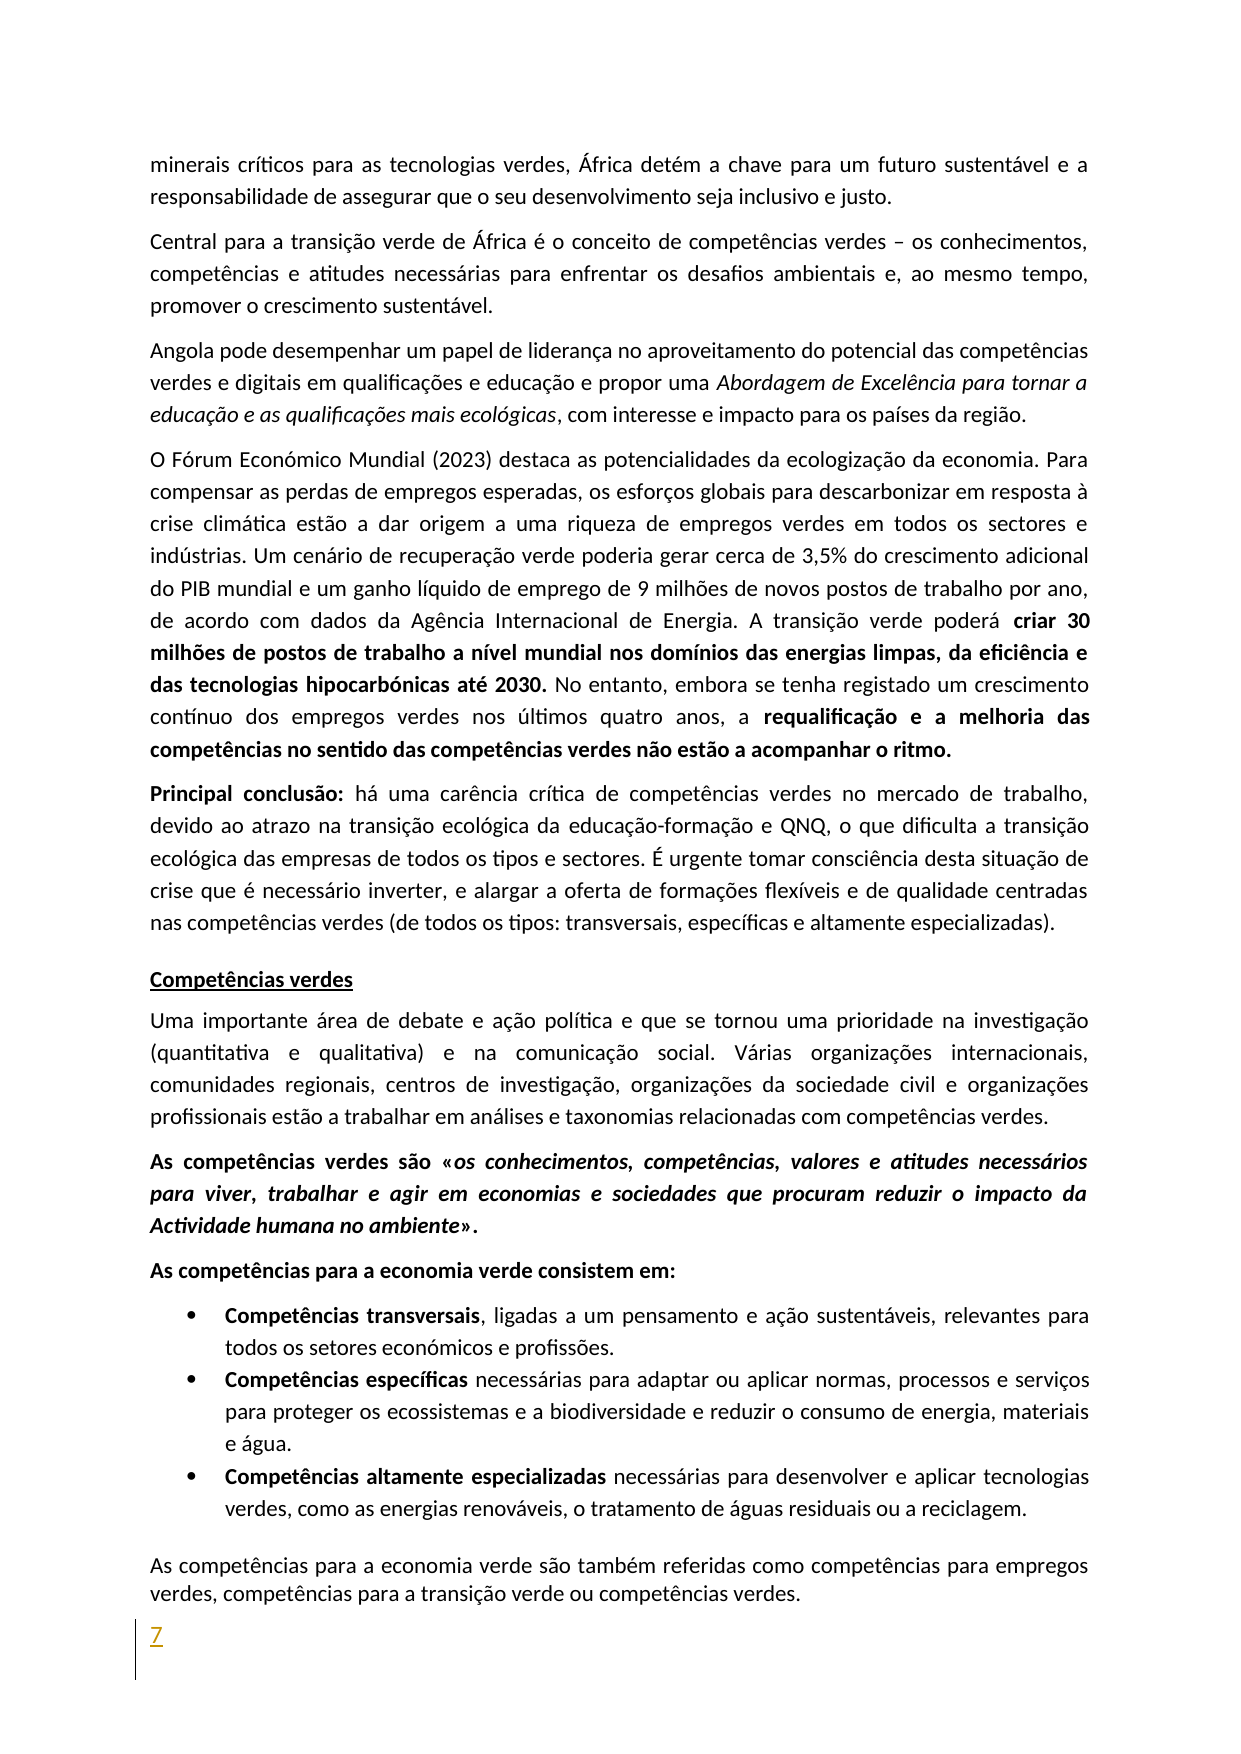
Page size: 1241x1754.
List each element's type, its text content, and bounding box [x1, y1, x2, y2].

text As competências verdes são «os conhecimentos, competências, valores e atitudes necessários para viver, trabalhar e agir em economias e sociedades que procuram reduzir o impacto da Actividade humana no ambiente». [150, 1147, 1090, 1239]
list Competências altamente especializadas necessárias para desenvolver e aplicar tecnologias verdes, como as energias renováveis, o tratamento de águas residuais ou a reciclagem. [187, 1462, 1090, 1522]
text Competências verdes [150, 965, 1090, 993]
text Central para a transição verde de África é o conceito de competências verdes – os conhecimentos, competências e atitudes necessárias para enfrentar os desafios ambientais e, ao mesmo tempo, promover o crescimento sustentável. [150, 227, 1090, 319]
text Angola pode desempenhar um papel de liderança no aproveitamento do potencial das competências verdes e digitais em qualificações e educação e propor uma Abordagem de Excelência para tornar a educação e as qualificações mais ecológicas, com interesse e impacto para os países da região. [150, 336, 1090, 428]
text As competências para a economia verde são também referidas como competências para empregos verdes, competências para a transição verde ou competências verdes. [150, 1551, 1090, 1607]
text O Fórum Económico Mundial (2023) destaca as potencialidades da ecologização da economia. Para compensar as perdas de empregos esperadas, os esforços globais para descarbonizar em resposta à crise climática estão a dar origem a uma riqueza de empregos verdes em todos os sectores e indústrias. Um cenário de recuperação verde poderia gerar cerca de 3,5% do crescimento adicional do PIB mundial e um ganho líquido de emprego de 9 milhões de novos postos de trabalho por ano, de acordo com dados da Agência Internacional de Energia. A transição verde poderá criar 30 milhões de postos de trabalho a nível mundial nos domínios das energias limpas, da eficiência e das tecnologias hipocarbónicas até 2030. No entanto, embora se tenha registado um crescimento contínuo dos empregos verdes nos últimos quatro anos, a requalificação e a melhoria das competências no sentido das competências verdes não estão a acompanhar o ritmo. [150, 445, 1090, 763]
list Competências transversais, ligadas a um pensamento e ação sustentáveis, relevantes para todos os setores económicos e profissões. [187, 1301, 1090, 1361]
text Principal conclusão: há uma carência crítica de competências verdes no mercado de trabalho, devido ao atrazo na transição ecológica da educação-formação e QNQ, o que dificulta a transição ecológica das empresas de todos os tipos e sectores. É urgente tomar consciência desta situação de crise que é necessário inverter, e alargar a oferta de formações flexíveis e de qualidade centradas nas competências verdes (de todos os tipos: transversais, específicas e altamente especializadas). [150, 779, 1090, 936]
list Competências específicas necessárias para adaptar ou aplicar normas, processos e serviços para proteger os ecossistemas e a biodiversidade e reduzir o consumo de energia, materiais e água. [187, 1365, 1090, 1458]
text As competências para a economia verde consistem em: [150, 1256, 1090, 1284]
text Uma importante área de debate e ação política e que se tornou uma prioridade na investigação (quantitativa e qualitativa) e na comunicação social. Várias organizações internacionais, comunidades regionais, centros de investigação, organizações da sociedade civil e organizações profissionais estão a trabalhar em análises e taxonomias relacionadas com competências verdes. [150, 1006, 1090, 1130]
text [150, 150, 1090, 210]
